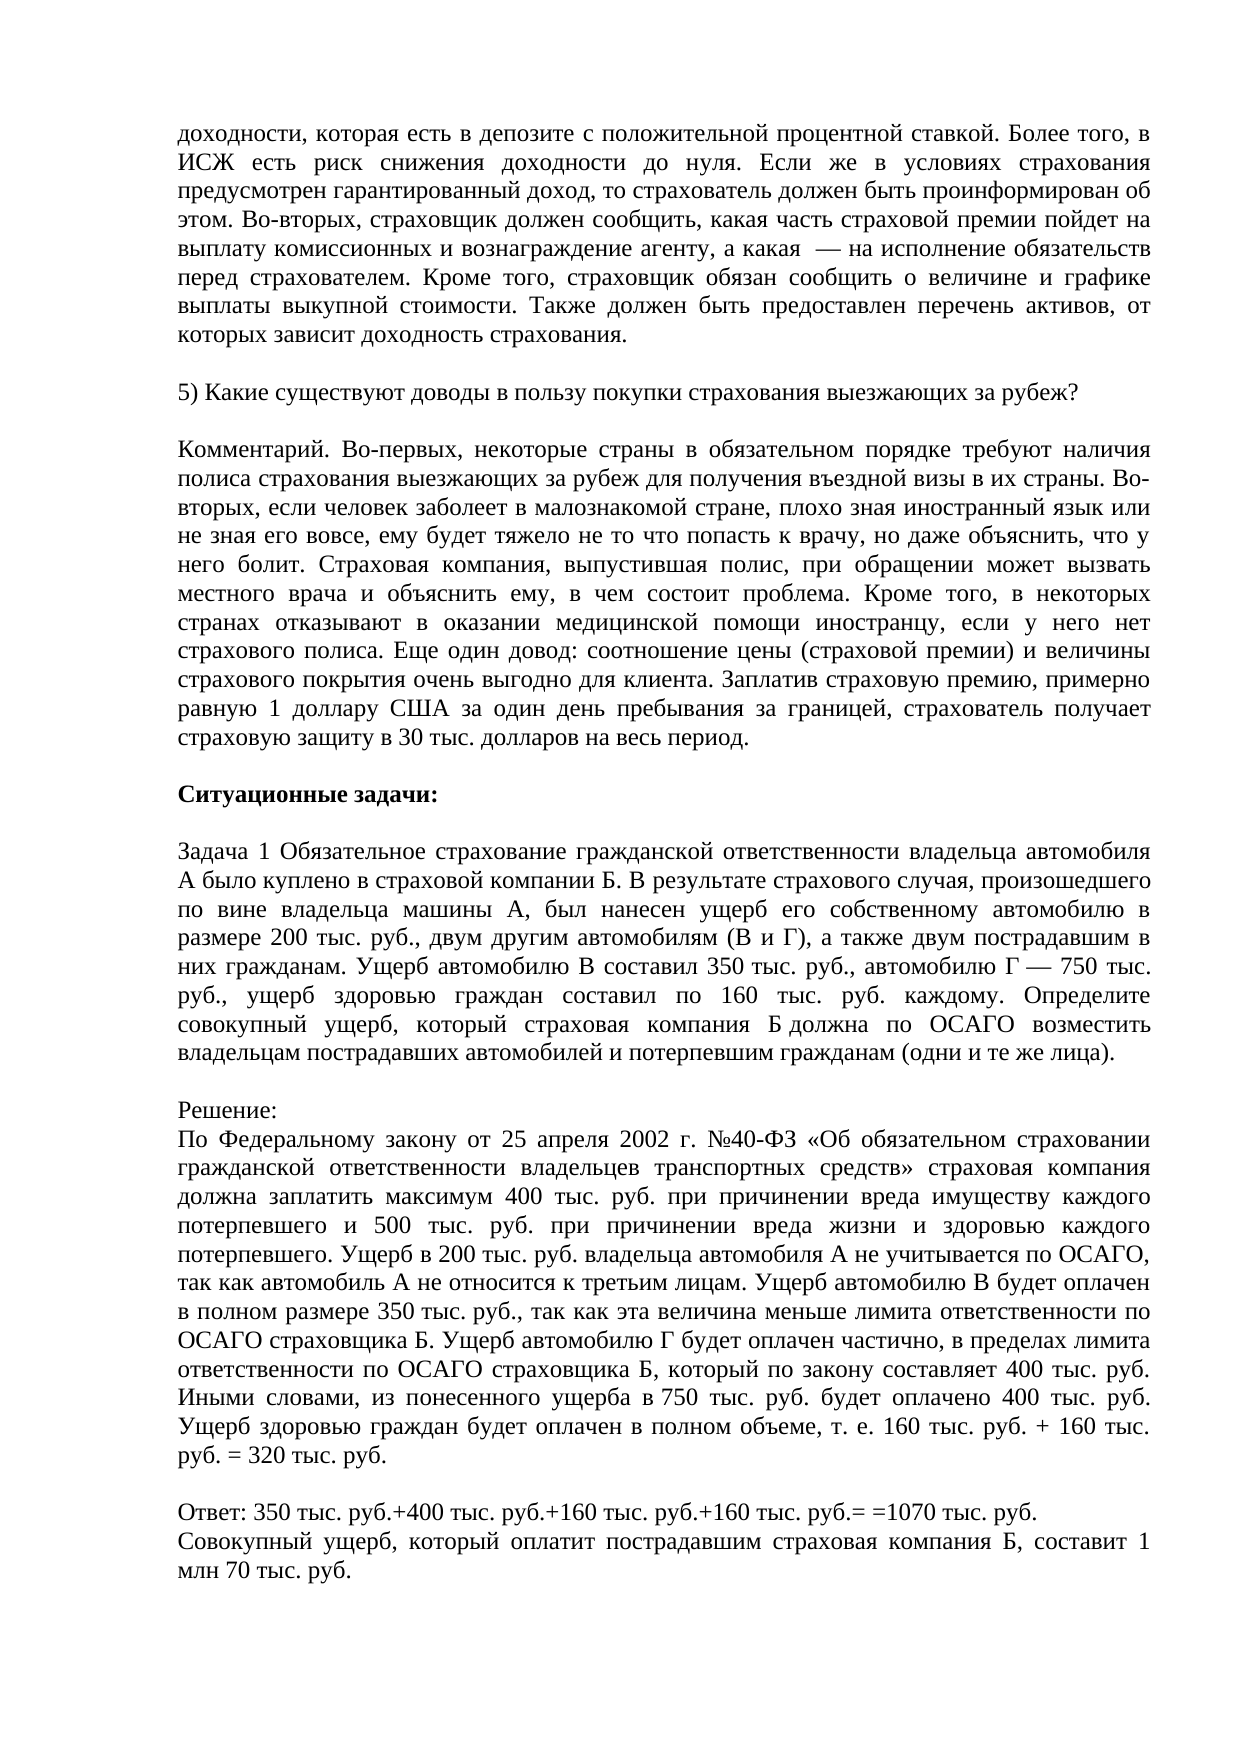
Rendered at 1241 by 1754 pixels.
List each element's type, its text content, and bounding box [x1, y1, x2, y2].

text Совокупный ущерб, который оплатит пострадавшим страховая компания Б, составит 1 млн 70 тыс. руб. [177, 1526, 1152, 1584]
text По Федеральному закону от 25 апреля 2002 г. №40-ФЗ «Об обязательном страховании гражданской ответственности владельцев транспортных средств» страховая компания должна заплатить максимум 400 тыс. руб. при причинении вреда имуществу каждого потерпевшего и 500 тыс. руб. при причинении вреда жизни и здоровью каждого потерпевшего. Ущерб в 200 тыс. руб. владельца автомобиля А не учитывается по ОСАГО, так как автомобиль А не относится к третьим лицам. Ущерб автомобилю В будет оплачен в полном размере 350 тыс. руб., так как эта величина меньше лимита ответственности по ОСАГО страховщика Б. Ущерб автомобилю Г будет оплачен частично, в пределах лимита ответственности по ОСАГО страховщика Б, который по закону составляет 400 тыс. руб. Иными словами, из понесенного ущерба в 750 тыс. руб. будет оплачено 400 тыс. руб. Ущерб здоровью граждан будет оплачен в полном объеме, т. е. 160 тыс. руб. + 160 тыс. руб. = 320 тыс. руб. [177, 1124, 1152, 1469]
text Ответ: 350 тыс. руб.+400 тыс. руб.+160 тыс. руб.+160 тыс. руб.= =1070 тыс. руб. [177, 1497, 1152, 1526]
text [177, 118, 1152, 348]
text Задача 1 Обязательное страхование гражданской ответственности владельца автомобиля А было куплено в страховой компании Б. В результате страхового случая, произошедшего по вине владельца машины А, был нанесен ущерб его собственному автомобилю в размере 200 тыс. руб., двум другим автомобилям (В и Г), а также двум пострадавшим в них гражданам. Ущерб автомобилю В составил 350 тыс. руб., автомобилю Г — 750 тыс. руб., ущерб здоровью граждан составил по 160 тыс. руб. каждому. Определите совокупный ущерб, который страховая компания Б должна по ОСАГО возместить владельцам пострадавших автомобилей и потерпевшим гражданам (одни и те же лица). [177, 836, 1152, 1066]
text Комментарий. Во-первых, некоторые страны в обязательном порядке требуют наличия полиса страхования выезжающих за рубеж для получения въездной визы в их страны. Во-вторых, если человек заболеет в малознакомой стране, плохо зная иностранный язык или не зная его вовсе, ему будет тяжело не то что попасть к врачу, но даже объяснить, что у него болит. Страховая компания, выпустившая полис, при обращении может вызвать местного врача и объяснить ему, в чем состоит проблема. Кроме того, в некоторых странах отказывают в оказании медицинской помощи иностранцу, если у него нет страхового полиса. Еще один довод: соотношение цены (страховой премии) и величины страхового покрытия очень выгодно для клиента. Заплатив страховую премию, примерно равную 1 доллару США за один день пребывания за границей, страхователь получает страховую защиту в 30 тыс. долларов на весь период. [177, 434, 1152, 751]
text Решение: [177, 1095, 1152, 1124]
text Ситуационные задачи: [177, 779, 1152, 807]
text 5) Какие существуют доводы в пользу покупки страхования выезжающих за рубеж? [177, 377, 1152, 406]
